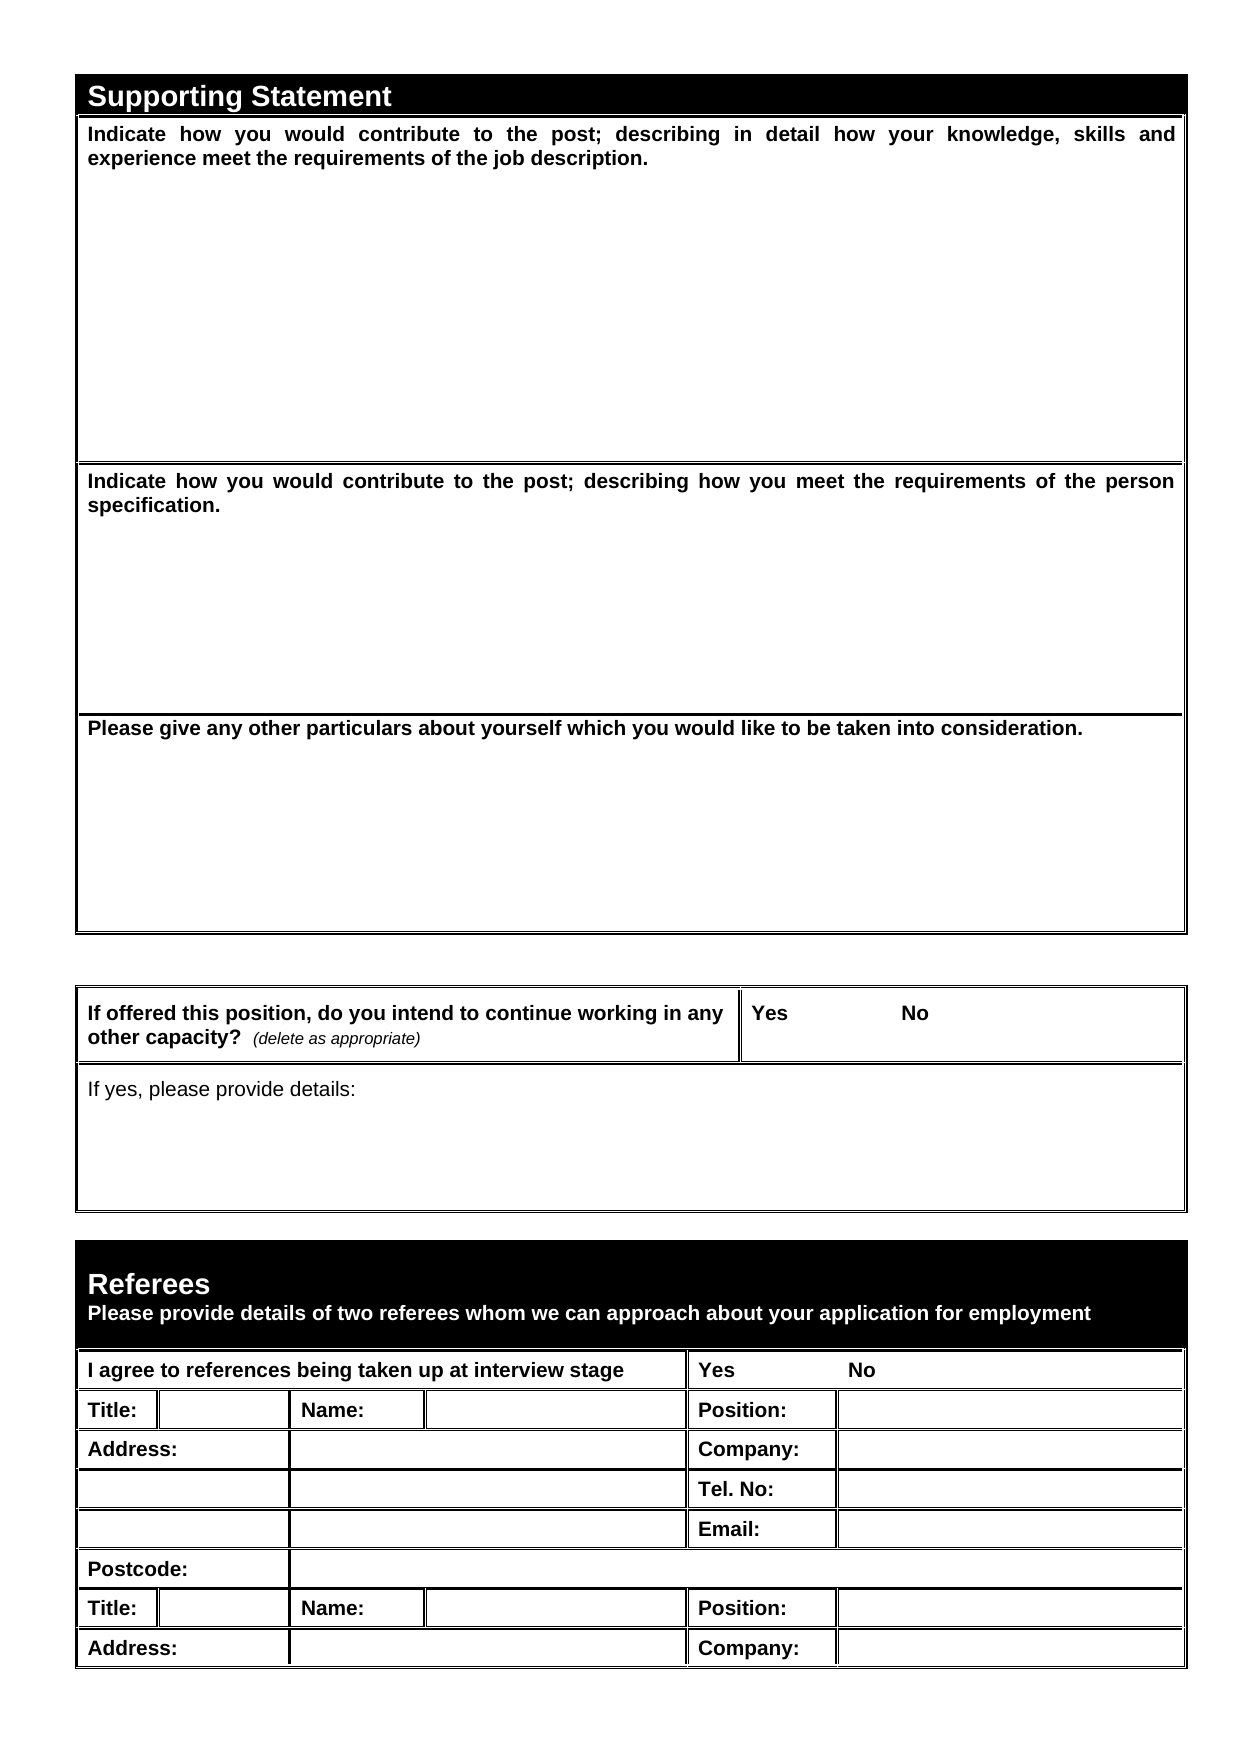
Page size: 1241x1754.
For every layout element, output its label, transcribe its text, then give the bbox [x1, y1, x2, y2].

table_cell Email: [689, 1511, 835, 1547]
table_cell [160, 1391, 288, 1428]
table_cell [427, 1590, 685, 1626]
table_cell If yes, please provide details: [78, 1061, 1184, 1210]
table_cell Tel. No: [689, 1471, 835, 1507]
table_cell [291, 1547, 1184, 1587]
table_cell [290, 1630, 687, 1666]
table_cell [839, 1388, 1184, 1428]
table_cell Please give any other particulars about yourself which you would like to be taken into consideration. [78, 713, 1184, 931]
table_cell Position: [689, 1590, 835, 1626]
table_header Referees Please provide details of two referees whom we can approach about your application for employment [78, 1243, 1184, 1348]
table_cell Indicate how you would contribute to the post; describing in detail how your knowledge, skills and experience meet the requirements of the job description. [76, 115, 1186, 461]
table_cell [78, 1507, 289, 1547]
table_cell [291, 1431, 685, 1467]
table_cell Indicate how you would contribute to the post; describing how you meet the requirements of the person specification. [76, 461, 1186, 713]
table_cell I agree to references being taken up at interview stage [76, 1349, 685, 1388]
table_cell [291, 1471, 685, 1507]
table_cell [839, 1468, 1186, 1507]
table_cell [76, 1468, 288, 1507]
table_cell [839, 1428, 1184, 1467]
table_cell [291, 1511, 685, 1547]
table_cell Position: [689, 1391, 835, 1428]
table_cell Title: [78, 1388, 157, 1428]
table_cell Company: [687, 1629, 837, 1666]
table_cell Company: [689, 1431, 835, 1467]
table_cell [839, 1587, 1184, 1626]
table_cell Yes No [689, 1349, 1186, 1388]
table_cell Title: [78, 1587, 156, 1626]
table_header Supporting Statement [78, 77, 1184, 114]
table_cell Postcode: [78, 1547, 289, 1587]
table_cell [160, 1590, 288, 1626]
table_cell [427, 1391, 685, 1428]
table_cell Address: [78, 1626, 289, 1666]
table_header If offered this position, do you intend to continue working in any other capacity? (delete as appropriate) [78, 988, 740, 1061]
table_cell [837, 1626, 1184, 1666]
table_header Yes No [740, 988, 1184, 1061]
table_cell [839, 1507, 1184, 1547]
table_cell Address: [78, 1428, 289, 1467]
table_cell Name: [291, 1391, 423, 1428]
table_cell Name: [291, 1590, 423, 1626]
